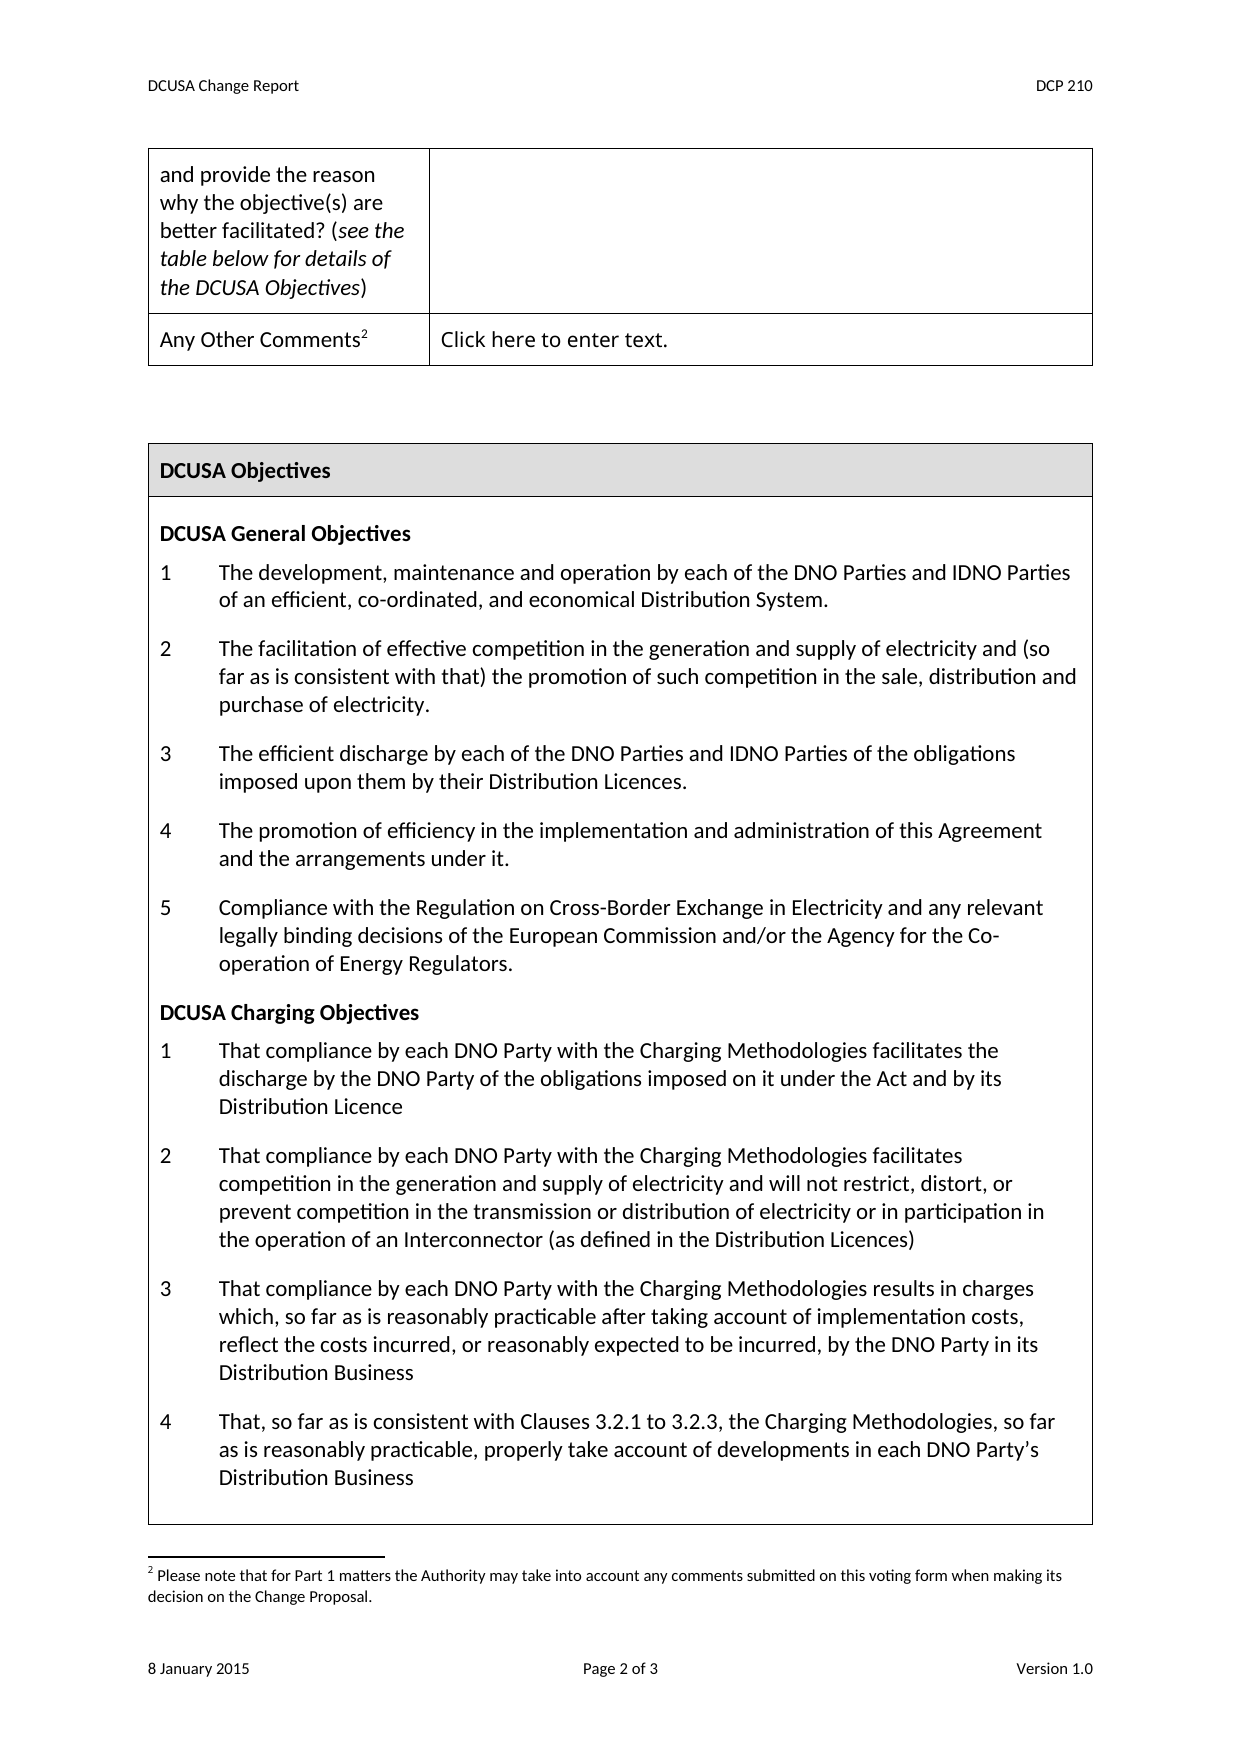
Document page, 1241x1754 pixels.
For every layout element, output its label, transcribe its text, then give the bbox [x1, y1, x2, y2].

table_cell Any Other Comments [149, 314, 429, 365]
table_header DCUSA Objectives [149, 444, 1092, 496]
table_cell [149, 149, 429, 312]
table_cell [149, 497, 1092, 1524]
